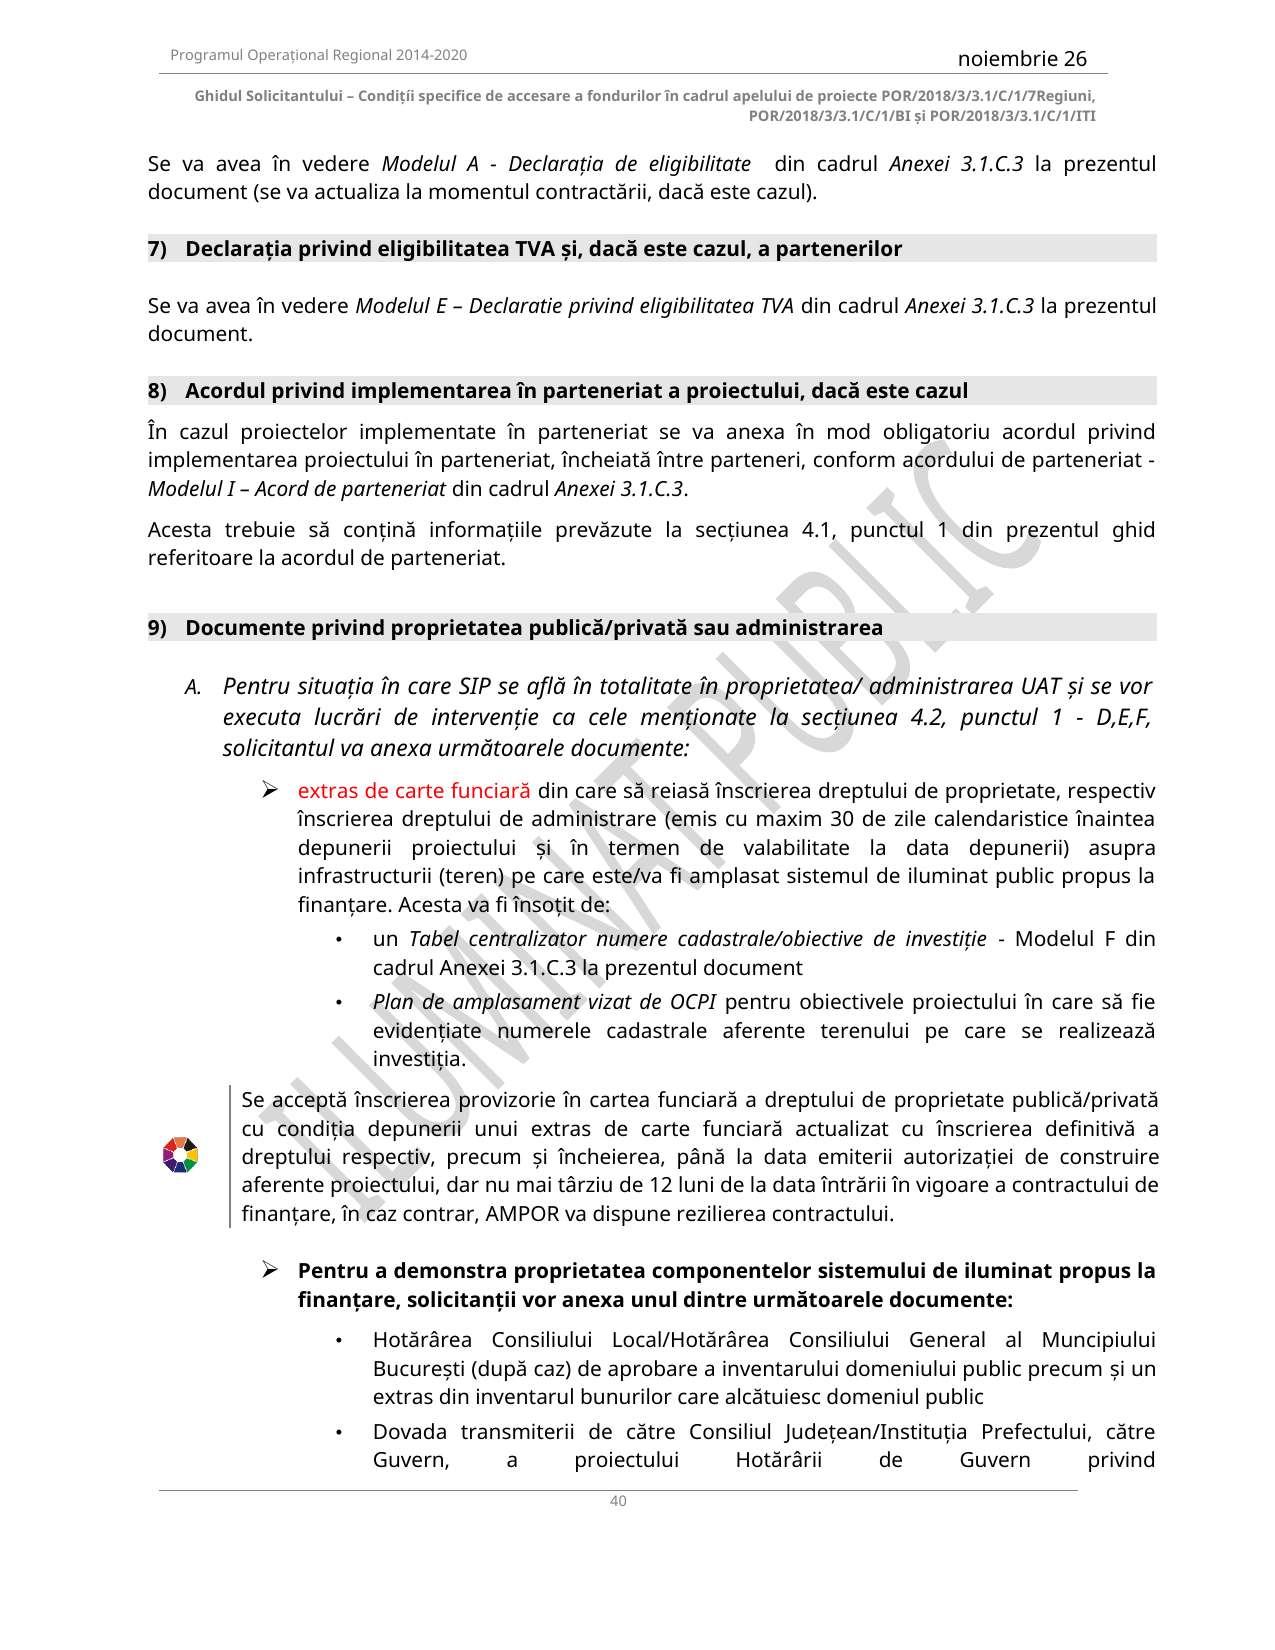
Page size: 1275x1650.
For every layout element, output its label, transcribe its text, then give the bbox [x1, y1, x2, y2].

table_header Se acceptă înscrierea provizorie în cartea funciară a dreptului de proprietate publică/privată cu condiția depunerii unui extras de carte funciară actualizat cu înscrierea definitivă a dreptului respectiv, precum și încheierea, până la data emiterii autorizației de construire aferente proiectului, dar nu mai târziu de 12 luni de la data întrării în vigoare a contractului de finanțare, în caz contrar, AMPOR va dispune rezilierea contractului. [231, 1085, 1172, 1227]
list Documente privind proprietatea publică/privată sau administrarea [148, 613, 1157, 641]
list Declaraţia privind eligibilitatea TVA și, dacă este cazul, a partenerilor [148, 234, 1157, 262]
list extras de carte funciară din care să reiasă înscrierea dreptului de proprietate, respectiv înscrierea dreptului de administrare (emis cu maxim 30 de zile calendaristice înaintea depunerii proiectului și în termen de valabilitate la data depunerii) asupra infrastructurii (teren) pe care este/va fi amplasat sistemul de iluminat public propus la finanțare. Acesta va fi însoțit de: [260, 776, 1157, 918]
table_header [148, 1085, 229, 1227]
list Plan de amplasament vizat de OCPI pentru obiectivele proiectului în care să fie evidențiate numerele cadastrale aferente terenului pe care se realizează investiția. [335, 987, 1157, 1073]
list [335, 1417, 1157, 1474]
text Se va avea în vedere Modelul E – Declaratie privind eligibilitatea TVA din cadrul Anexei 3.1.C.3 la prezentul document. [148, 291, 1157, 348]
list un Tabel centralizator numere cadastrale/obiective de investiție - Modelul F din cadrul Anexei 3.1.C.3 la prezentul document [335, 924, 1157, 981]
list Pentru situația în care SIP se află în totalitate în proprietatea/ administrarea UAT și se vor executa lucrări de intervenție ca cele menționate la secțiunea 4.2, punctul 1 - D,E,F, solicitantul va anexa următoarele documente: [185, 670, 1157, 763]
text Acesta trebuie să conțină informațiile prevăzute la secțiunea 4.1, punctul 1 din prezentul ghid referitoare la acordul de parteneriat. [148, 515, 1157, 572]
list Acordul privind implementarea în parteneriat a proiectului, dacă este cazul [148, 376, 1157, 405]
text În cazul proiectelor implementate în parteneriat se va anexa în mod obligatoriu acordul privind implementarea proiectului în parteneriat, încheiată între parteneri, conform acordului de parteneriat - Modelul I – Acord de parteneriat din cadrul Anexei 3.1.C.3. [148, 417, 1157, 502]
list Pentru a demonstra proprietatea componentelor sistemului de iluminat propus la finanțare, solicitanții vor anexa unul dintre următoarele documente: [260, 1256, 1157, 1313]
text Se va avea în vedere Modelul A - Declaraţia de eligibilitate din cadrul Anexei 3.1.C.3 la prezentul document (se va actualiza la momentul contractării, dacă este cazul). [148, 149, 1157, 206]
picture [158, 1135, 203, 1178]
list Hotărârea Consiliului Local/Hotărârea Consiliului General al Muncipiului București (după caz) de aprobare a inventarului domeniului public precum și un extras din inventarul bunurilor care alcătuiesc domeniul public [335, 1326, 1157, 1411]
